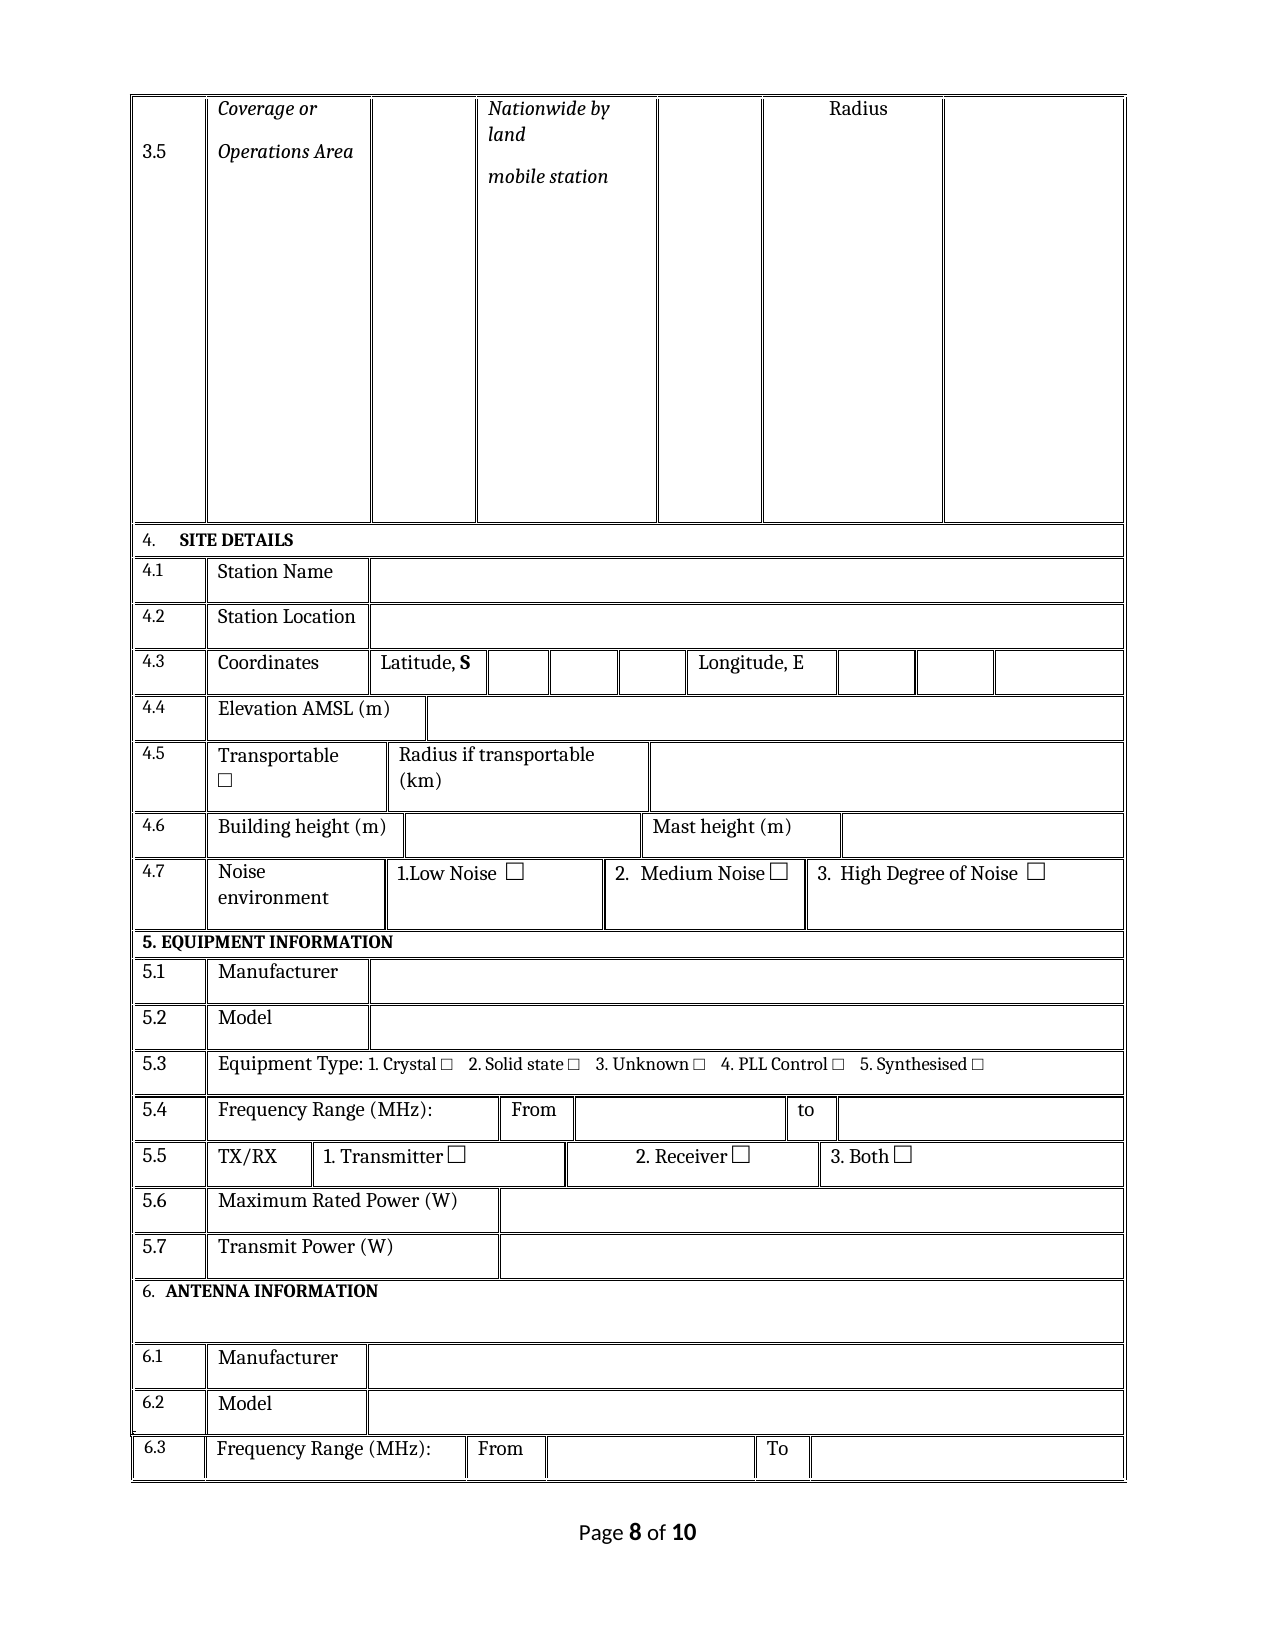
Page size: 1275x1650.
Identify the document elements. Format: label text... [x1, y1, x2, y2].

table_cell 4.4 [133, 694, 205, 739]
table_cell Model [208, 1391, 366, 1434]
table_cell TX/RX [208, 1143, 311, 1186]
table_cell [996, 651, 1123, 694]
table_cell To [755, 1435, 811, 1480]
table_cell [811, 1434, 1125, 1480]
table_cell Coverage or Operations Area [207, 97, 371, 522]
table_cell Model [208, 1006, 368, 1048]
table_cell Building height (m) [208, 814, 403, 857]
table_cell Equipment Type: 1. Crystal □ 2. Solid state □ 3. Unknown □ 4. PLL Control □ 5. Synthesised □ [208, 1052, 1123, 1094]
table_cell [657, 97, 762, 522]
table_cell to [788, 1098, 836, 1140]
table_cell [843, 814, 1123, 857]
table_cell 3. Both □ [821, 1143, 1123, 1186]
table_cell [489, 651, 548, 694]
table_cell Manufacturer [208, 960, 368, 1003]
table_cell From [466, 1435, 547, 1480]
table_cell [839, 651, 914, 694]
table_cell [918, 651, 993, 694]
table_cell 5.7 [133, 1232, 205, 1278]
table_cell 5.5 [131, 1140, 207, 1186]
table_cell 4.2 [131, 602, 207, 648]
table_cell [501, 1189, 1123, 1232]
table_cell [369, 1391, 1123, 1434]
table_cell Radius if transportable (km) [389, 743, 648, 811]
table_cell [839, 1098, 1123, 1140]
table_cell [371, 95, 477, 522]
table_cell 4.6 [131, 811, 207, 857]
table_cell 3. High Degree of Noise □ [808, 860, 1123, 929]
table_cell 5.1 [133, 957, 205, 1003]
table_cell [371, 1006, 1123, 1048]
table_cell 1.Low Noise □ [388, 860, 602, 929]
table_cell [576, 1098, 785, 1140]
table_cell [371, 559, 1123, 602]
table_cell [551, 651, 617, 694]
table_cell ANTENNA INFORMATION [133, 1278, 1123, 1342]
table_cell 2. Receiver □ [568, 1143, 818, 1186]
table_cell 1. Transmitter □ [314, 1143, 564, 1186]
table_cell Transmit Power (W) [208, 1235, 498, 1278]
table_cell Frequency Range (MHz): [208, 1098, 498, 1140]
table_cell Station Location [208, 605, 368, 648]
table_cell [547, 1437, 755, 1480]
table_cell 5.6 [131, 1186, 207, 1232]
table_cell 4.5 [133, 740, 205, 811]
table_cell [406, 814, 640, 857]
table_cell Radius [763, 97, 943, 522]
table_cell Latitude, S [371, 651, 486, 694]
table_cell 6.3 [133, 1437, 205, 1480]
table_cell 4.7 [131, 857, 207, 929]
table_cell Frequency Range (MHz): [205, 1437, 466, 1480]
table_cell Manufacturer [208, 1345, 366, 1388]
table_cell [943, 95, 1125, 522]
table_cell From [501, 1098, 573, 1140]
table_cell Maximum Rated Power (W) [208, 1189, 498, 1232]
table_cell Mast height (m) [643, 814, 840, 857]
table_cell [428, 697, 1123, 739]
table_cell SITE DETAILS [133, 522, 1123, 556]
table_cell Longitude, E [688, 651, 836, 694]
table_cell 4.1 [131, 556, 207, 602]
table_cell 6.2 [131, 1388, 207, 1434]
table_cell 5.2 [133, 1003, 205, 1048]
table_cell [369, 1345, 1123, 1388]
table_cell 5.4 [131, 1094, 207, 1140]
table_cell 3.5 [133, 95, 207, 522]
table_cell Noise environment [208, 860, 384, 929]
table_cell [501, 1235, 1123, 1278]
table_cell 6.1 [131, 1342, 207, 1388]
table_cell 2. Medium Noise □ [606, 860, 804, 929]
table_cell Nationwide by land mobile station [477, 97, 657, 522]
table_cell Elevation AMSL (m) [208, 697, 425, 739]
table_cell 4.3 [131, 648, 207, 694]
table_cell Coordinates [208, 651, 368, 694]
table_cell [620, 651, 685, 694]
table_cell [371, 605, 1123, 648]
table_cell Transportable □ [208, 743, 386, 811]
table_cell Station Name [208, 559, 368, 602]
table_cell EQUIPMENT INFORMATION [133, 929, 1123, 957]
table_cell 5.3 [133, 1049, 205, 1094]
table_cell [651, 743, 1123, 811]
table_cell [371, 960, 1123, 1003]
